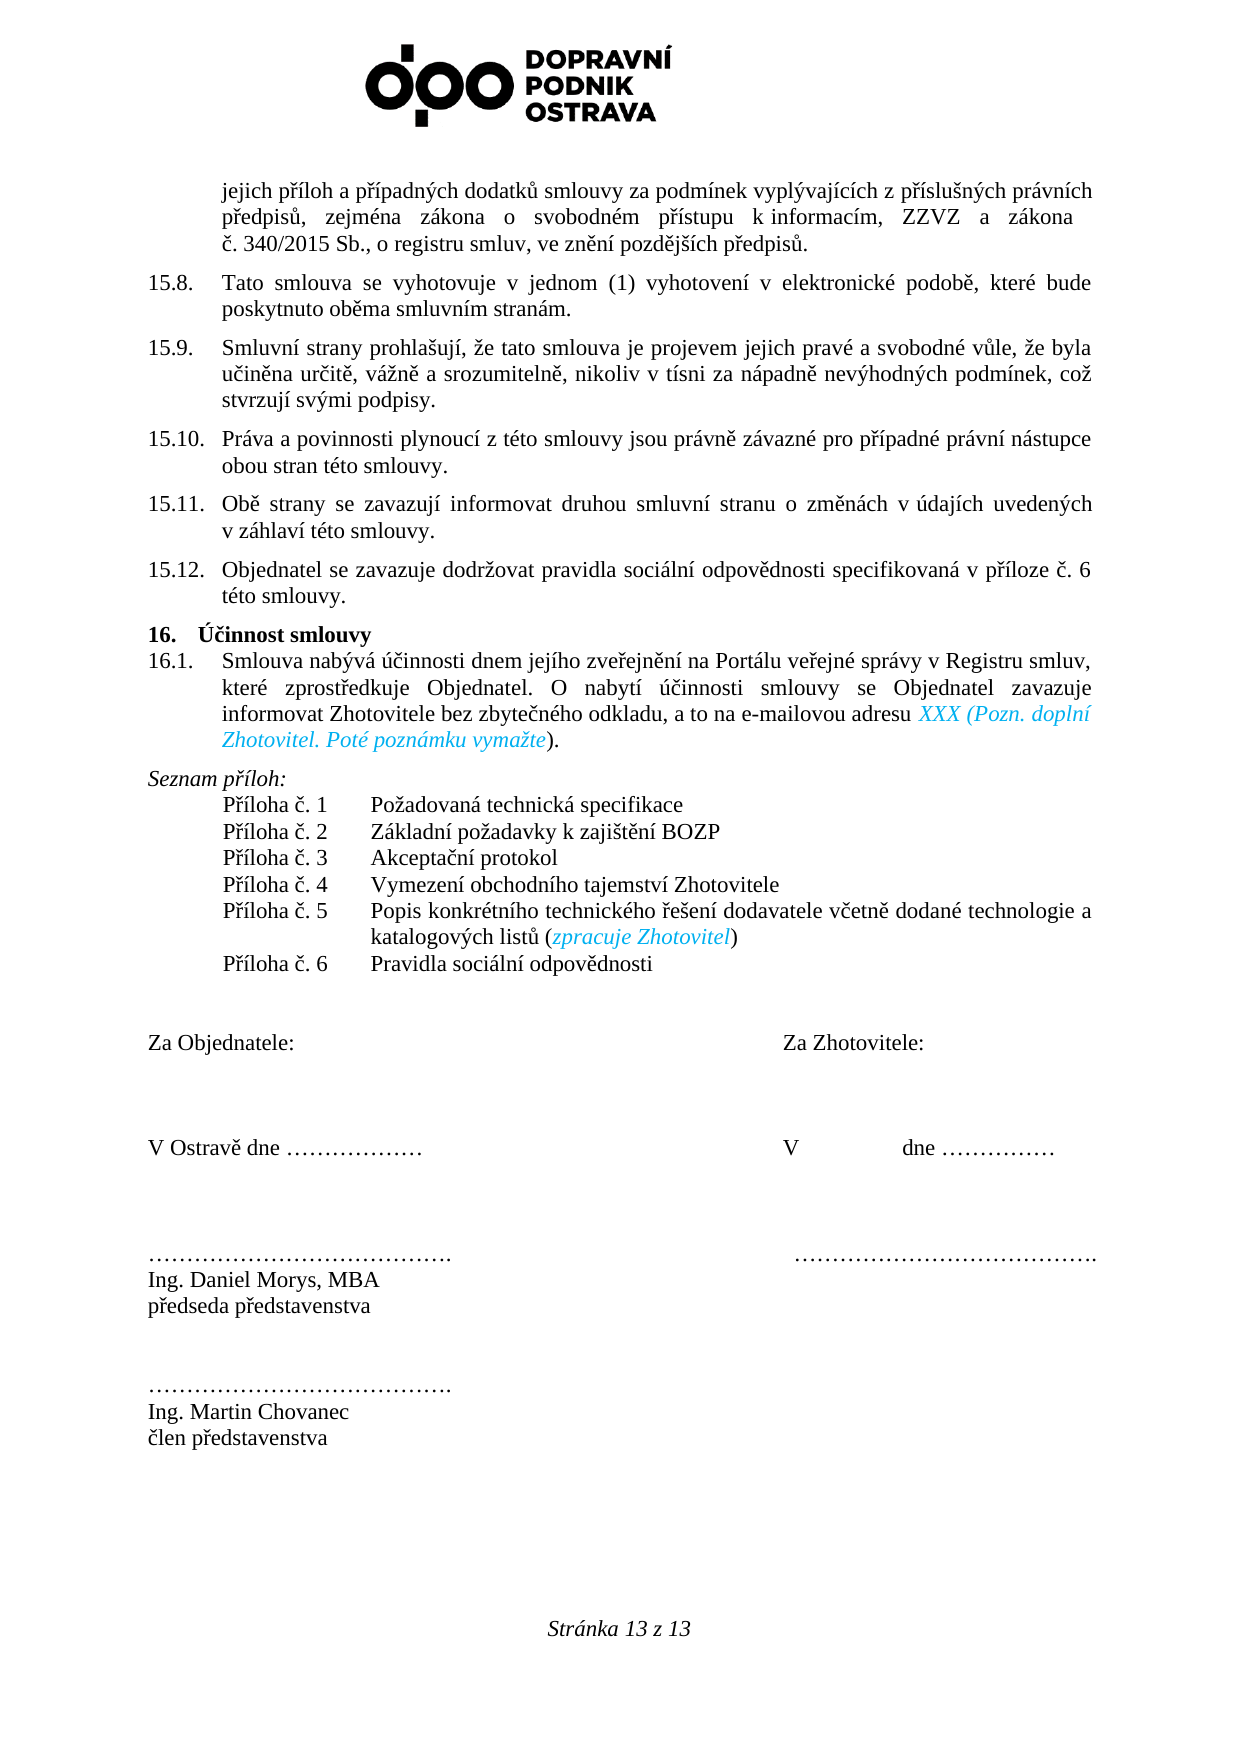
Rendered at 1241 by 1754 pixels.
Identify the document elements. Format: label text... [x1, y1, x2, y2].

text V Ostravě dne ……………… V dne …………… [148, 1134, 1090, 1161]
text …………………………………. [148, 1371, 1090, 1398]
text Příloha č. 4 Vymezení obchodního tajemství Zhotovitele [223, 871, 1092, 897]
list Tato smlouva se vyhotovuje v jednom (1) vyhotovení v elektronické podobě, které bude poskytnuto oběma smluvním stranám. [148, 268, 1092, 321]
text …………………………………. …………………………………. [148, 1239, 1090, 1266]
picture [365, 44, 673, 127]
text Příloha č. 6 Pravidla sociální odpovědnosti [223, 950, 1092, 976]
text Ing. Martin Chovanec [148, 1398, 1090, 1424]
list Účinnost smlouvy [148, 621, 1092, 647]
text Příloha č. 2 Základní požadavky k zajištění BOZP [223, 818, 1092, 844]
text člen představenstva [148, 1424, 1090, 1450]
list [148, 177, 1092, 256]
list Objednatel se zavazuje dodržovat pravidla sociální odpovědnosti specifikovaná v příloze č. 6 této smlouvy. [148, 556, 1092, 608]
text Za Objednatele: Za Zhotovitele: [148, 1029, 1092, 1055]
text předseda představenstva [148, 1292, 1090, 1319]
text Příloha č. 3 Akceptační protokol [223, 844, 1092, 871]
list Smluvní strany prohlašují, že tato smlouva je projevem jejich pravé a svobodné vůle, že byla učiněna určitě, vážně a srozumitelně, nikoliv v tísni za nápadně nevýhodných podmínek, což stvrzují svými podpisy. [148, 334, 1092, 413]
list Práva a povinnosti plynoucí z této smlouvy jsou právně závazné pro případné právní nástupce obou stran této smlouvy. [148, 425, 1092, 478]
text Příloha č. 1 Požadovaná technická specifikace [223, 792, 1092, 818]
text Seznam příloh: [148, 765, 1092, 792]
text Ing. Daniel Morys, MBA [148, 1266, 1090, 1292]
list Smlouva nabývá účinnosti dnem jejího zveřejnění na Portálu veřejné správy v Registru smluv, které zprostředkuje Objednatel. O nabytí účinnosti smlouvy se Objednatel zavazuje informovat Zhotovitele bez zbytečného odkladu, a to na e-mailovou adresu XXX (Pozn. doplní Zhotovitel. Poté poznámku vymažte). [148, 647, 1092, 753]
list Obě strany se zavazují informovat druhou smluvní stranu o změnách v údajích uvedených v záhlaví této smlouvy. [148, 491, 1092, 543]
text Příloha č. 5 Popis konkrétního technického řešení dodavatele včetně dodané technologie a katalogových listů (zpracuje Zhotovitel) [223, 897, 1092, 950]
